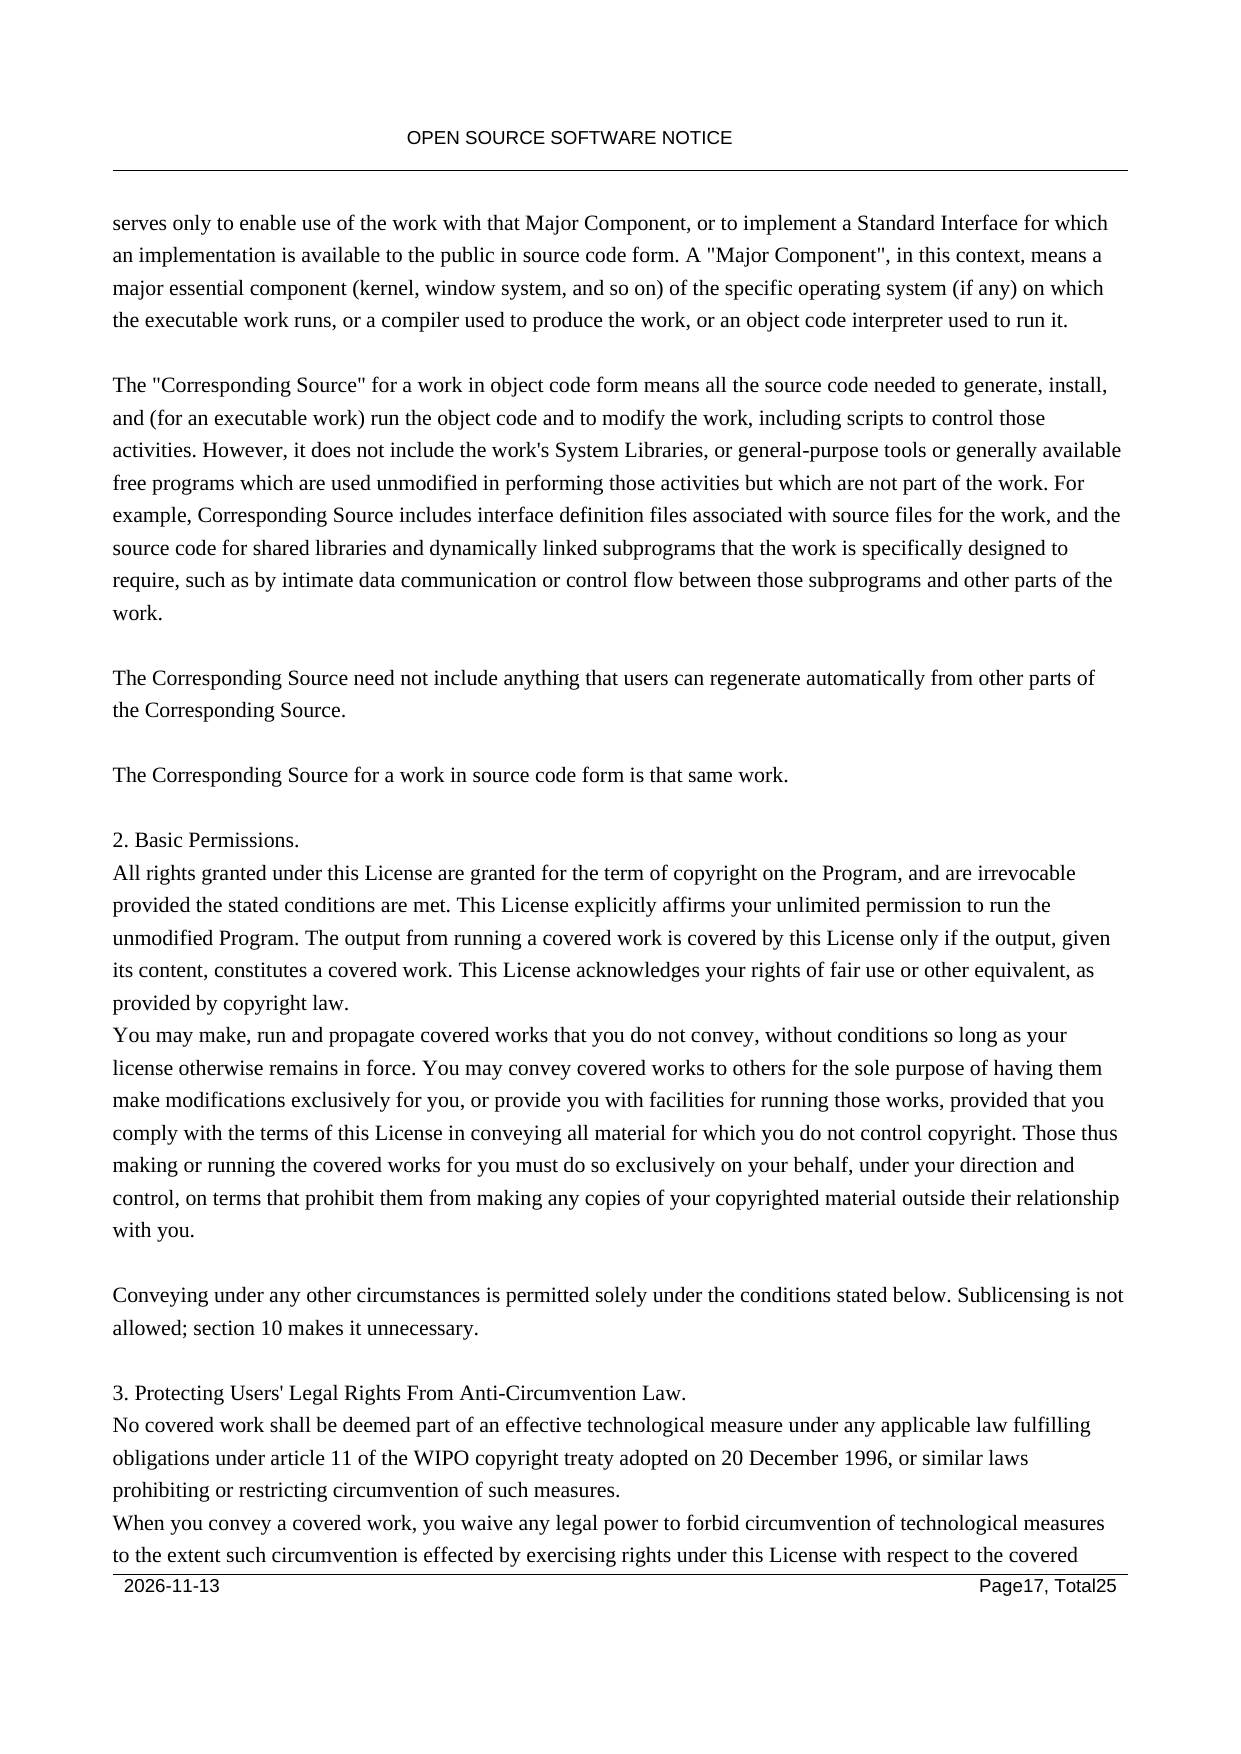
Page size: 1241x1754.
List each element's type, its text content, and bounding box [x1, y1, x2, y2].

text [112, 1506, 1128, 1571]
text 3. Protecting Users' Legal Rights From Anti-Circumvention Law. [112, 1376, 1128, 1409]
text You may make, run and propagate covered works that you do not convey, without conditions so long as your license otherwise remains in force. You may convey covered works to others for the sole purpose of having them make modifications exclusively for you, or provide you with facilities for running those works, provided that you comply with the terms of this License in conveying all material for which you do not control copyright. Those thus making or running the covered works for you must do so exclusively on your behalf, under your direction and control, on terms that prohibit them from making any copies of your copyrighted material outside their relationship with you. [112, 1019, 1128, 1246]
text The Corresponding Source need not include anything that users can regenerate automatically from other parts of the Corresponding Source. [112, 661, 1128, 726]
text All rights granted under this License are granted for the term of copyright on the Program, and are irrevocable provided the stated conditions are met. This License explicitly affirms your unlimited permission to run the unmodified Program. The output from running a covered work is covered by this License only if the output, given its content, constitutes a covered work. This License acknowledges your rights of fair use or other equivalent, as provided by copyright law. [112, 856, 1128, 1019]
text The Corresponding Source for a work in source code form is that same work. [112, 759, 1128, 791]
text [112, 206, 1128, 336]
text No covered work shall be deemed part of an effective technological measure under any applicable law fulfilling obligations under article 11 of the WIPO copyright treaty adopted on 20 December 1996, or similar laws prohibiting or restricting circumvention of such measures. [112, 1409, 1128, 1506]
text Conveying under any other circumstances is permitted solely under the conditions stated below. Sublicensing is not allowed; section 10 makes it unnecessary. [112, 1279, 1128, 1344]
text The "Corresponding Source" for a work in object code form means all the source code needed to generate, install, and (for an executable work) run the object code and to modify the work, including scripts to control those activities. However, it does not include the work's System Libraries, or general-purpose tools or generally available free programs which are used unmodified in performing those activities but which are not part of the work. For example, Corresponding Source includes interface definition files associated with source files for the work, and the source code for shared libraries and dynamically linked subprograms that the work is specifically designed to require, such as by intimate data communication or control flow between those subprograms and other parts of the work. [112, 369, 1128, 629]
text 2. Basic Permissions. [112, 824, 1128, 856]
